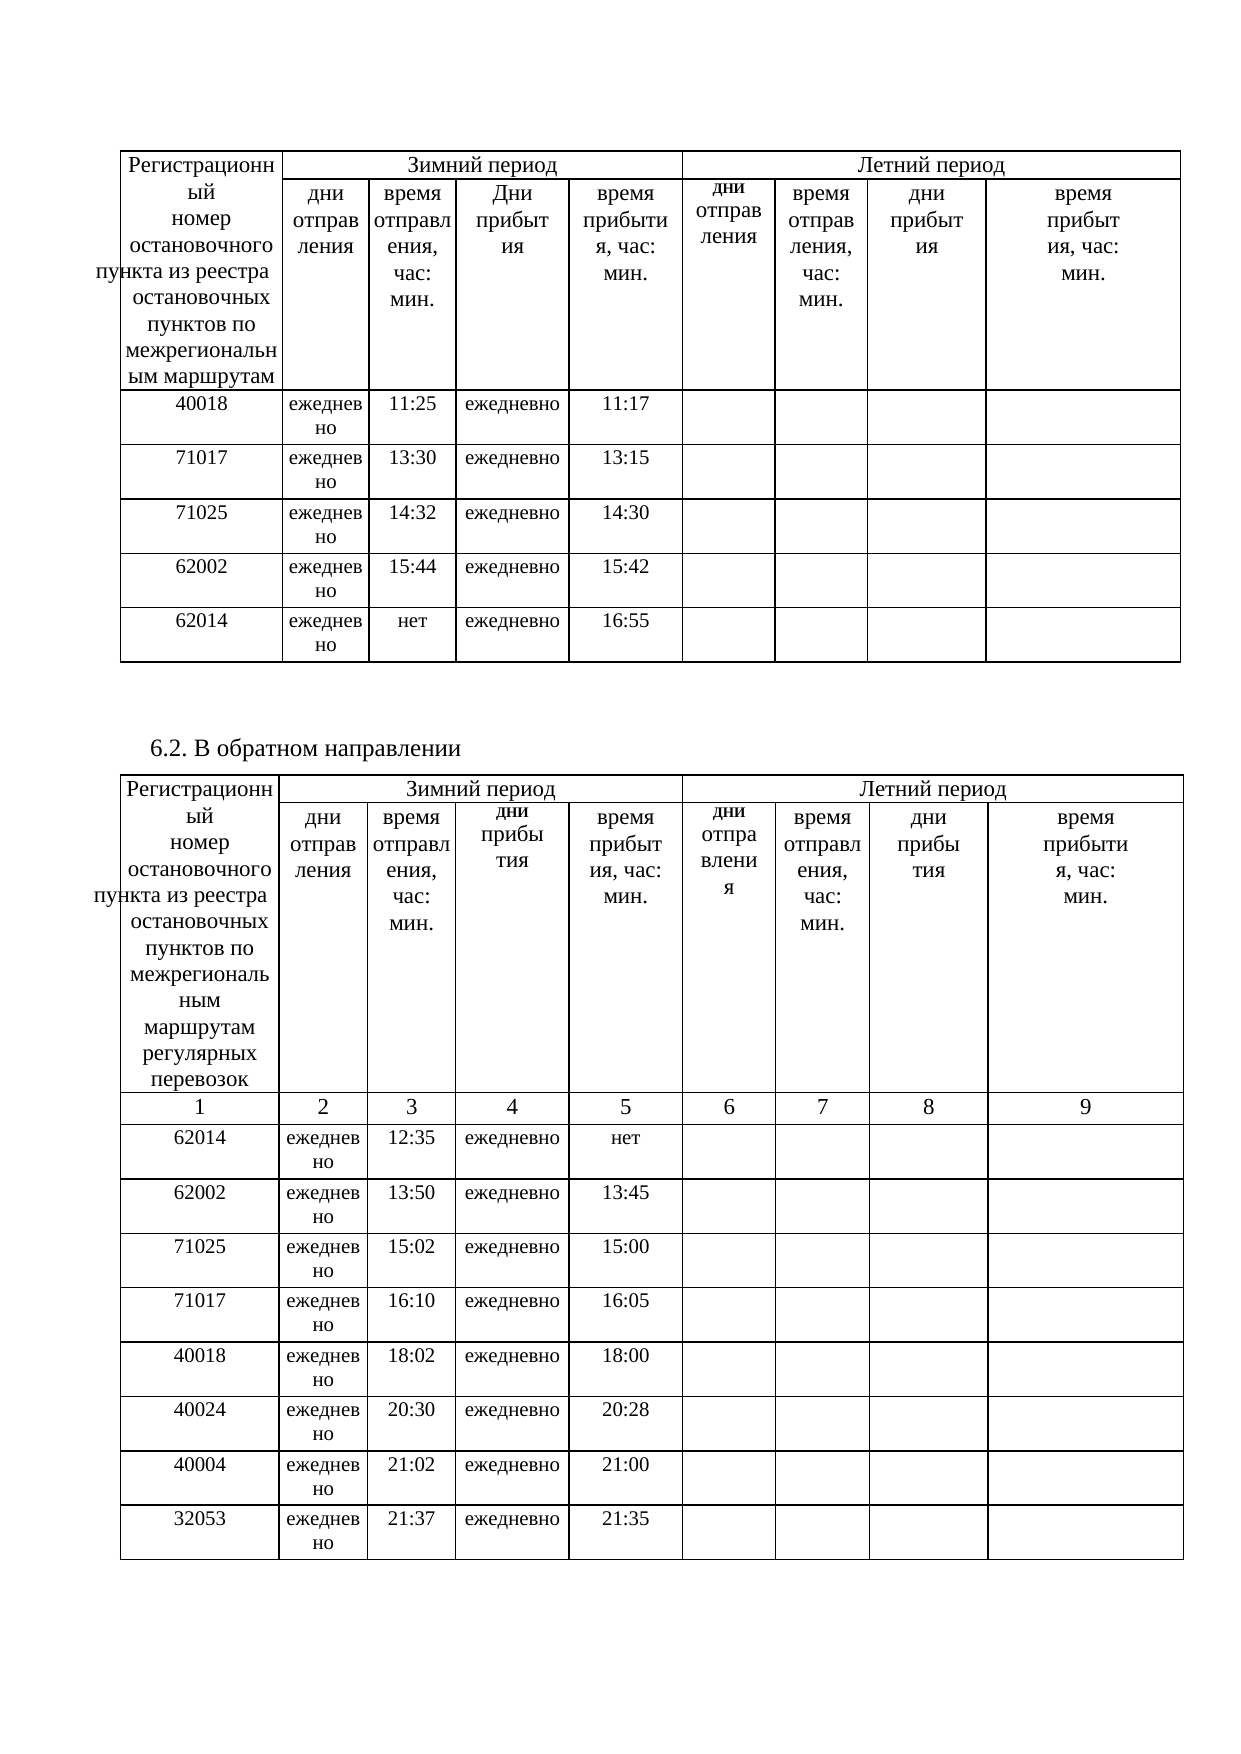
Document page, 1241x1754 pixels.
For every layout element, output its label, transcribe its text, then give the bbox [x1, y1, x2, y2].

table_cell ежедневно [456, 1343, 568, 1396]
table_cell ежедневно [280, 1125, 367, 1178]
table_cell ежедневно [456, 1452, 568, 1504]
table_cell [776, 554, 867, 607]
table_cell [776, 1506, 869, 1559]
table_cell [683, 1343, 775, 1396]
table_cell нет [370, 608, 455, 661]
table_header Зимний период [283, 152, 682, 178]
table_cell ежедневно [280, 1234, 367, 1287]
table_cell время отправл ения, час: мин. [368, 803, 455, 1092]
table_cell 62002 [121, 554, 282, 607]
table_cell 13:45 [570, 1180, 682, 1232]
table_cell ежедневно [283, 500, 368, 552]
table_cell 21:00 [570, 1452, 682, 1504]
table_cell ежедневно [457, 608, 568, 661]
table_cell [868, 500, 985, 552]
table_cell [870, 1288, 987, 1341]
table_cell 16:10 [368, 1288, 455, 1341]
table_cell [989, 1506, 1183, 1559]
text 6.2. В обратном направлении [150, 733, 1090, 761]
table_cell ежедневно [283, 608, 368, 661]
table_cell 6 [683, 1093, 775, 1124]
table_cell ежедневно [457, 445, 568, 498]
table_cell ежедневно [456, 1506, 568, 1559]
table_cell [683, 1125, 775, 1178]
table_cell [870, 1452, 987, 1504]
table_cell 62014 [121, 608, 282, 661]
table_cell 15:00 [570, 1234, 682, 1287]
table_cell 62014 [121, 1125, 278, 1178]
table_cell дни прибыт ия [868, 180, 985, 389]
table_cell [683, 1180, 775, 1232]
table_cell [987, 608, 1180, 661]
table_cell [989, 1397, 1183, 1450]
table_cell нет [570, 1125, 682, 1178]
table_cell [683, 500, 774, 552]
table_cell [776, 445, 867, 498]
table_cell 15:42 [570, 554, 682, 607]
table_cell ежедневно [280, 1288, 367, 1341]
table_cell [989, 1288, 1183, 1341]
table_cell 7 [776, 1093, 869, 1124]
table_cell ежедневно [456, 1180, 568, 1232]
table_cell [776, 391, 867, 444]
table_cell [989, 1452, 1183, 1504]
table_cell дни отправ ления [283, 180, 368, 389]
table_cell 14:30 [570, 500, 682, 552]
table_cell [870, 1506, 987, 1559]
table_cell [870, 1125, 987, 1178]
table_cell 32053 [121, 1506, 278, 1559]
table_cell 21:37 [368, 1506, 455, 1559]
table_cell время прибыт ия, час: мин. [570, 803, 682, 1092]
table_cell [868, 445, 985, 498]
table_cell 13:50 [368, 1180, 455, 1232]
table_cell [987, 554, 1180, 607]
table_cell 8 [870, 1093, 987, 1124]
table_cell 14:32 [370, 500, 455, 552]
table_cell [683, 1397, 775, 1450]
table_cell 40004 [121, 1452, 278, 1504]
table_cell [989, 1343, 1183, 1396]
table_cell ежедневно [457, 391, 568, 444]
table_cell 21:02 [368, 1452, 455, 1504]
table_cell время отправл ения, час: мин. [370, 180, 455, 389]
table_cell ежедневно [456, 1397, 568, 1450]
table_cell [868, 608, 985, 661]
table_cell [776, 1180, 869, 1232]
table_cell ежедневно [280, 1343, 367, 1396]
table_cell ежедневно [456, 1125, 568, 1178]
table_cell 2 [280, 1093, 367, 1124]
table_header Летний период [683, 776, 1183, 802]
table_cell [683, 1288, 775, 1341]
table_cell 20:28 [570, 1397, 682, 1450]
table_cell 71025 [121, 500, 282, 552]
table_cell [870, 1397, 987, 1450]
table_cell время прибыти я, час: мин. [570, 180, 682, 389]
table_cell 1 [121, 1093, 278, 1124]
table_cell Дни прибыт ия [457, 180, 568, 389]
table_cell 15:44 [370, 554, 455, 607]
table_cell ежедневно [280, 1397, 367, 1450]
table_cell ежедневно [280, 1452, 367, 1504]
table_cell 16:05 [570, 1288, 682, 1341]
table_cell ДНИ отправ ления [683, 180, 774, 389]
table_cell ежедневно [457, 500, 568, 552]
table_cell время отправл ения, час: мин. [776, 803, 869, 1092]
table_header Регистрационный номер остановочного пункта из реестра остановочных пунктов по межрегиональным маршрутам регулярных перевозок [121, 776, 278, 1092]
table_cell ежедневно [280, 1180, 367, 1232]
table_cell [987, 500, 1180, 552]
table_cell дни прибы тия [870, 803, 987, 1092]
table_cell 71025 [121, 1234, 278, 1287]
table_cell [776, 1452, 869, 1504]
table_cell [683, 608, 774, 661]
table_cell ежедневно [283, 554, 368, 607]
table_cell [683, 554, 774, 607]
table_cell [776, 1397, 869, 1450]
table_cell 12:35 [368, 1125, 455, 1178]
table_cell [868, 391, 985, 444]
table_cell 5 [570, 1093, 682, 1124]
table_cell 9 [989, 1093, 1183, 1124]
table_cell [776, 1343, 869, 1396]
table_cell [776, 1288, 869, 1341]
table_cell 20:30 [368, 1397, 455, 1450]
table_cell [683, 1452, 775, 1504]
table_cell [776, 1125, 869, 1178]
table_cell 21:35 [570, 1506, 682, 1559]
table_cell [683, 445, 774, 498]
table_cell ежедневно [283, 445, 368, 498]
table_cell 40018 [121, 1343, 278, 1396]
table_header Регистрационный номер остановочного пункта из реестра остановочных пунктов по межрегиональным маршрутам регулярных перевозок [121, 152, 282, 389]
table_cell 15:02 [368, 1234, 455, 1287]
table_cell ДНИ отпра влени я [683, 803, 775, 1092]
table_cell 11:25 [370, 391, 455, 444]
table_cell [868, 554, 985, 607]
table_cell [683, 1506, 775, 1559]
table_cell ежедневно [457, 554, 568, 607]
table_cell [870, 1343, 987, 1396]
table_cell время прибыт ия, час: мин. [987, 180, 1180, 389]
table_cell [776, 500, 867, 552]
table_cell [683, 1234, 775, 1287]
table_cell [989, 1180, 1183, 1232]
table_cell [987, 391, 1180, 444]
table_cell [989, 1234, 1183, 1287]
table_cell 71017 [121, 1288, 278, 1341]
table_cell 40024 [121, 1397, 278, 1450]
table_cell [989, 1125, 1183, 1178]
table_cell 71017 [121, 445, 282, 498]
table_cell 3 [368, 1093, 455, 1124]
table_cell [870, 1234, 987, 1287]
table_cell ежедневно [456, 1234, 568, 1287]
table_cell ежедневно [280, 1506, 367, 1559]
table_cell 18:02 [368, 1343, 455, 1396]
table_cell [683, 391, 774, 444]
table_cell ежедневно [456, 1288, 568, 1341]
table_cell 40018 [121, 391, 282, 444]
table_cell ежедневно [283, 391, 368, 444]
table_cell [870, 1180, 987, 1232]
table_cell 4 [456, 1093, 568, 1124]
table_cell 13:30 [370, 445, 455, 498]
table_cell 13:15 [570, 445, 682, 498]
table_cell 18:00 [570, 1343, 682, 1396]
table_cell [776, 1234, 869, 1287]
table_cell 62002 [121, 1180, 278, 1232]
table_header Летний период [683, 152, 1180, 178]
table_cell 16:55 [570, 608, 682, 661]
table_cell время отправ ления, час: мин. [776, 180, 867, 389]
table_header Зимний период [280, 776, 682, 802]
table_cell [987, 445, 1180, 498]
table_cell ДНИ прибы тия [456, 803, 568, 1092]
table_cell [776, 608, 867, 661]
table_cell время прибыти я, час: мин. [989, 803, 1183, 1092]
table_cell 11:17 [570, 391, 682, 444]
table_cell дни отправ ления [280, 803, 367, 1092]
